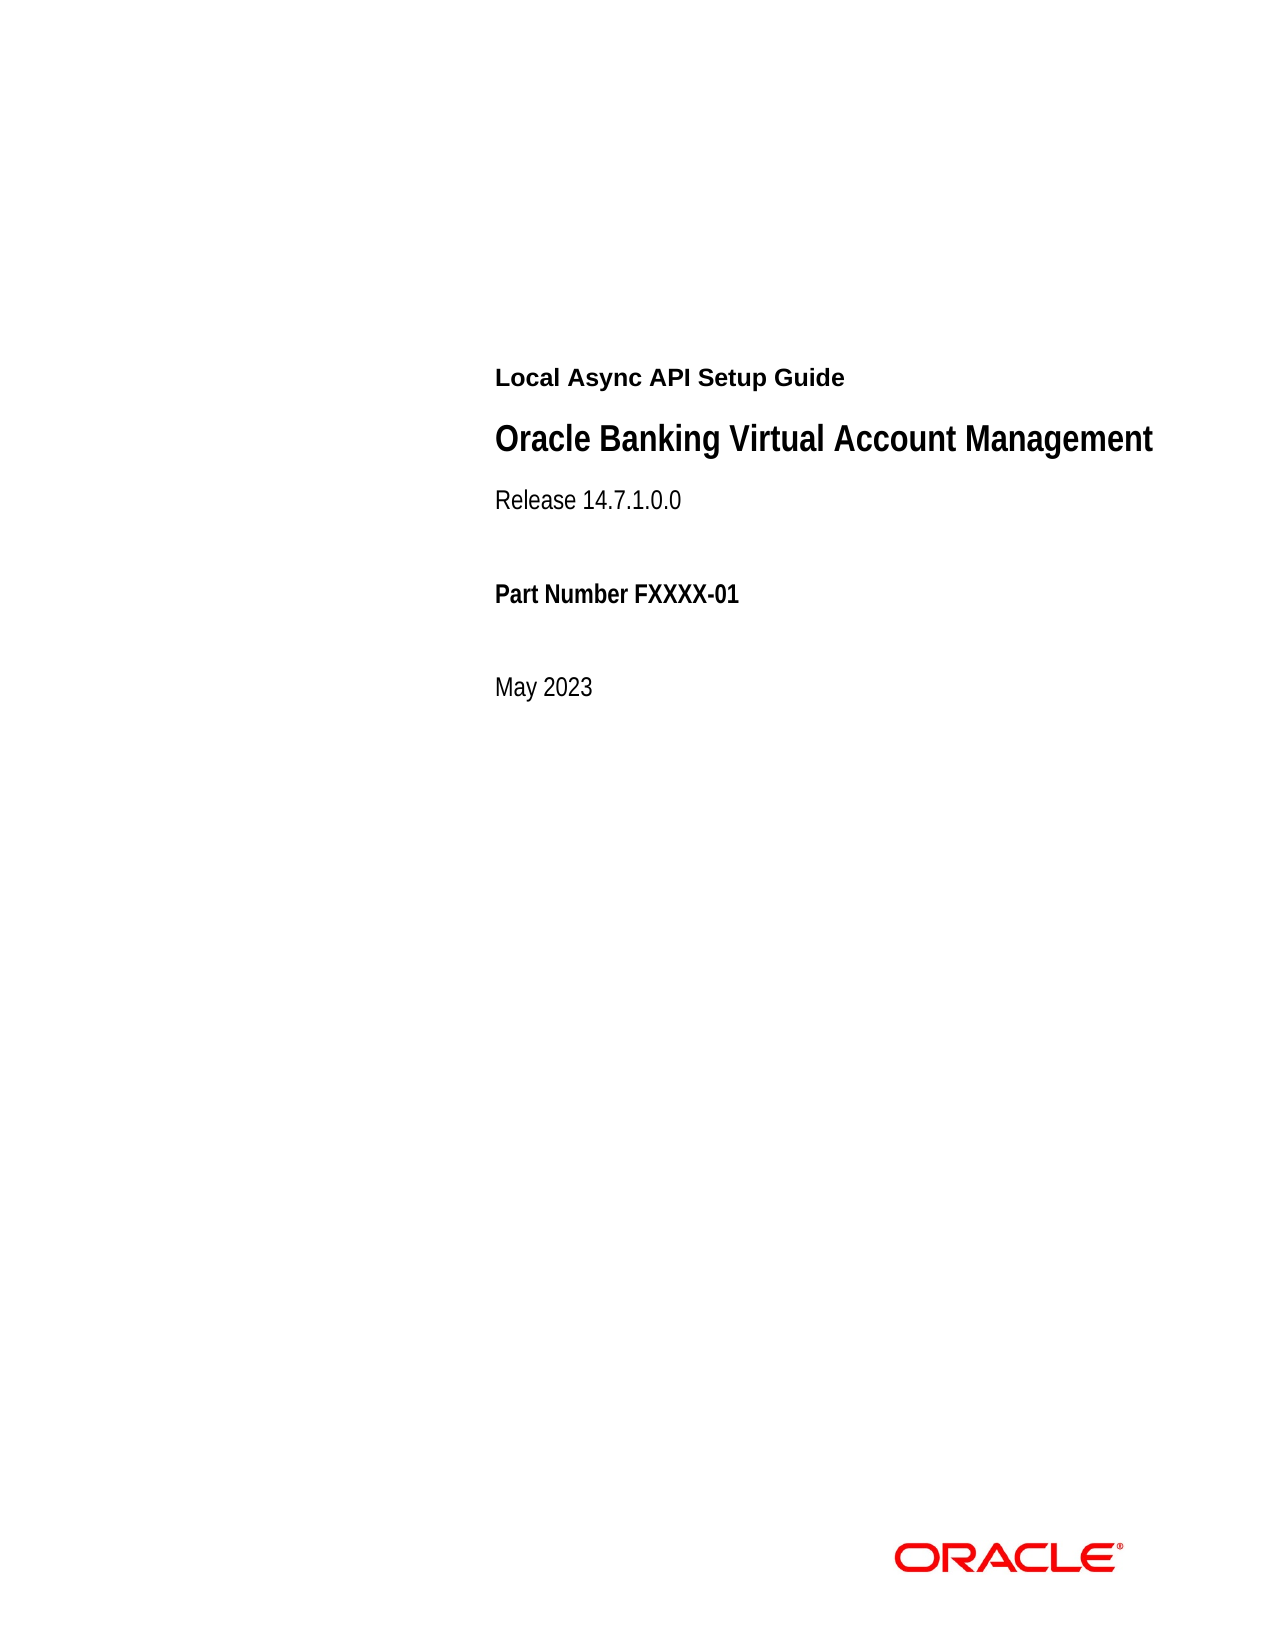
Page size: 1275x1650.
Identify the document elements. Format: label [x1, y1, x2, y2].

picture [892, 1540, 1125, 1575]
